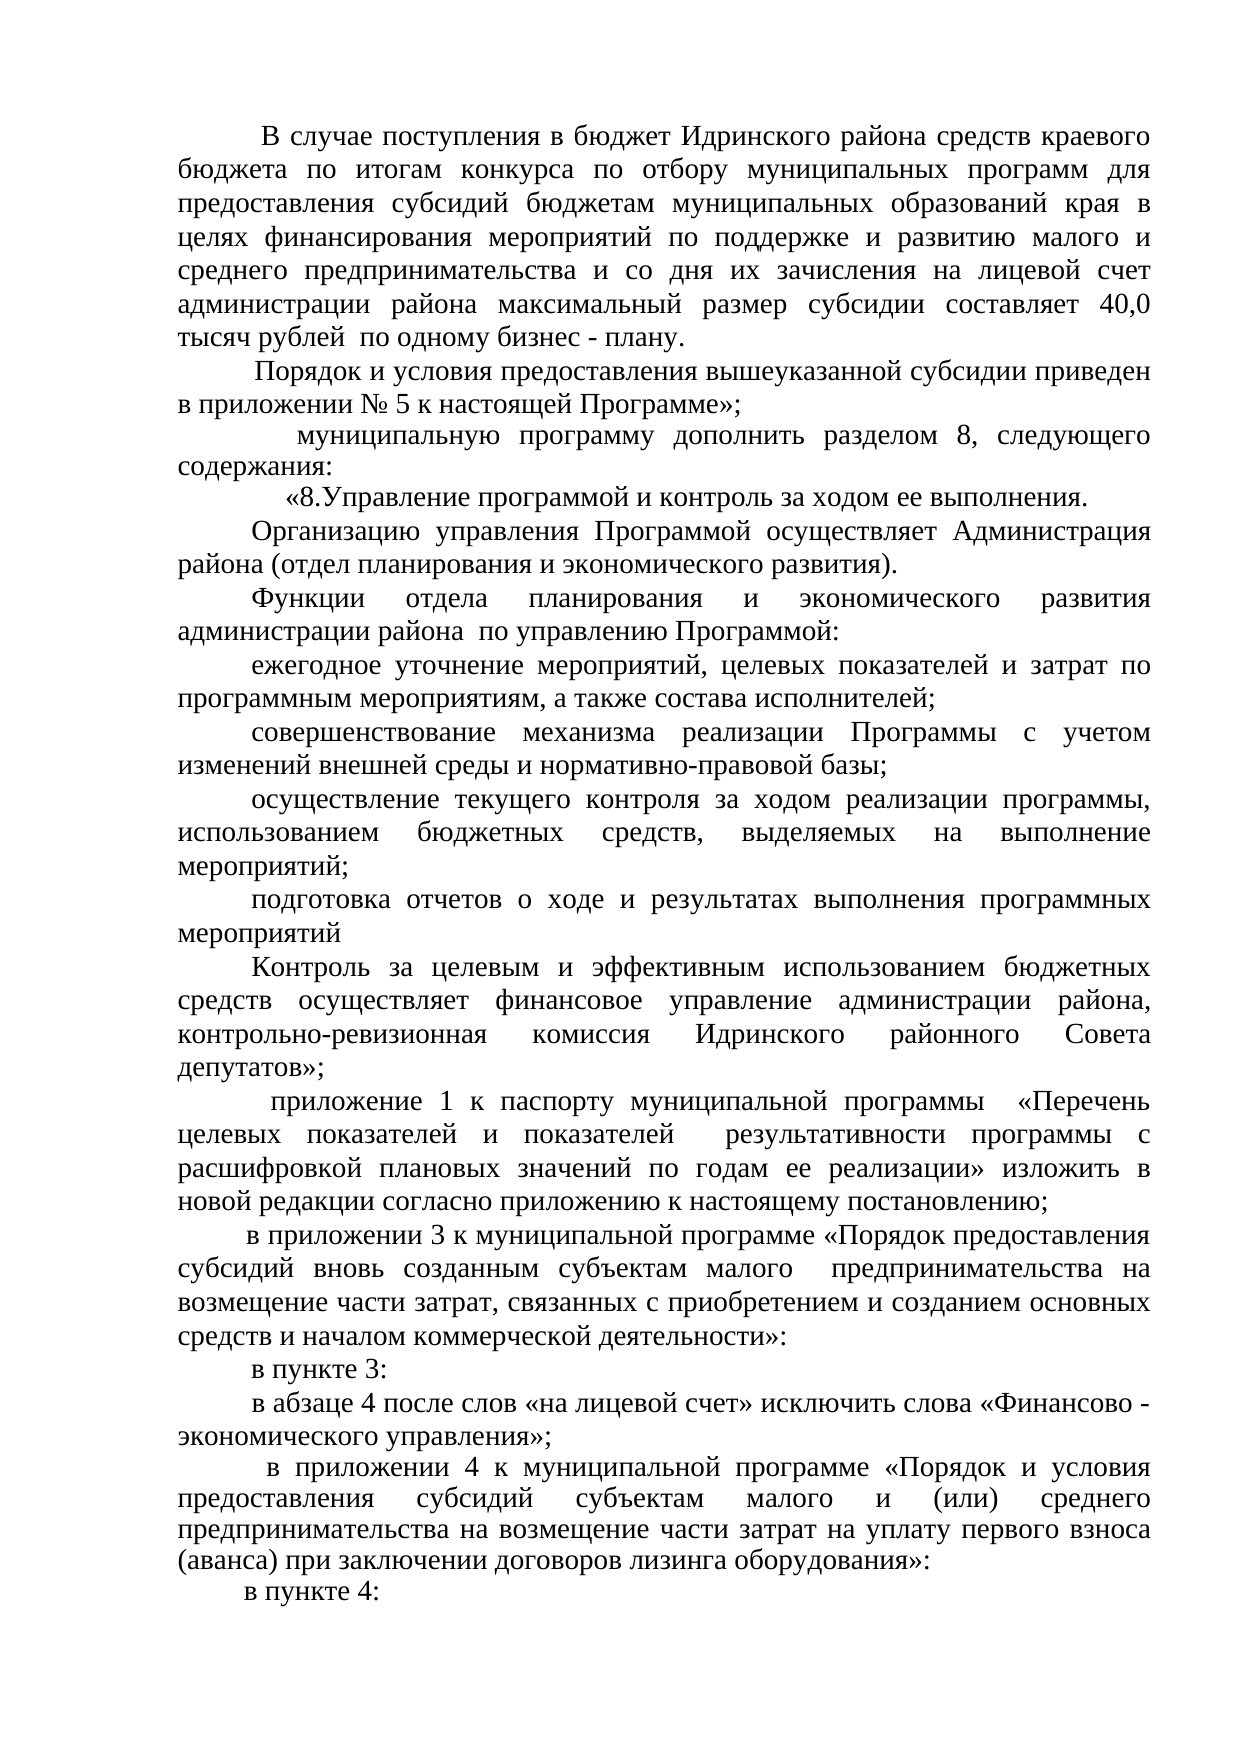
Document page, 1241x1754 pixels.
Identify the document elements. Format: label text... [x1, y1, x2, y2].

text Порядок и условия предоставления вышеуказанной субсидии приведен в приложении № 5 к настоящей Программе»; [177, 353, 1152, 420]
text Контроль за целевым и эффективным использованием бюджетных средств осуществляет финансовое управление администрации района, контрольно-ревизионная комиссия Идринского районного Совета депутатов»; [177, 949, 1152, 1083]
text осуществление текущего контроля за ходом реализации программы, использованием бюджетных средств, выделяемых на выполнение мероприятий; [177, 781, 1152, 882]
text в пункте 4: [177, 1575, 1152, 1606]
text совершенствование механизма реализации Программы с учетом изменений внешней среды и нормативно-правовой базы; [177, 714, 1152, 781]
text в пункте 3: [177, 1351, 1152, 1385]
text подготовка отчетов о ходе и результатах выполнения программных мероприятий [177, 882, 1152, 949]
text ежегодное уточнение мероприятий, целевых показателей и затрат по программным мероприятиям, а также состава исполнителей; [177, 647, 1152, 714]
text в приложении 3 к муниципальной программе «Порядок предоставления субсидий вновь созданным субъектам малого предпринимательства на возмещение части затрат, связанных с приобретением и созданием основных средств и началом коммерческой деятельности»: [177, 1217, 1152, 1351]
text Функции отдела планирования и экономического развития администрации района по управлению Программой: [177, 580, 1152, 647]
text «8.Управление программой и контроль за ходом ее выполнения. [177, 482, 1152, 513]
text Организацию управления Программой осуществляет Администрация района (отдел планирования и экономического развития). [177, 513, 1152, 580]
text в абзаце 4 после слов «на лицевой счет» исключить слова «Финансово - экономического управления»; [177, 1385, 1152, 1452]
text В случае поступления в бюджет Идринского района средств краевого бюджета по итогам конкурса по отбору муниципальных программ для предоставления субсидий бюджетам муниципальных образований края в целях финансирования мероприятий по поддержке и развитию малого и среднего предпринимательства и со дня их зачисления на лицевой счет администрации района максимальный размер субсидии составляет 40,0 тысяч рублей по одному бизнес - плану. [177, 118, 1152, 353]
text муниципальную программу дополнить разделом 8, следующего содержания: [177, 420, 1152, 482]
text в приложении 4 к муниципальной программе «Порядок и условия предоставления субсидий субъектам малого и (или) среднего предпринимательства на возмещение части затрат на уплату первого взноса (аванса) при заключении договоров лизинга оборудования»: [177, 1452, 1152, 1575]
text приложение 1 к паспорту муниципальной программы «Перечень целевых показателей и показателей результативности программы с расшифровкой плановых значений по годам ее реализации» изложить в новой редакции согласно приложению к настоящему постановлению; [177, 1083, 1152, 1217]
